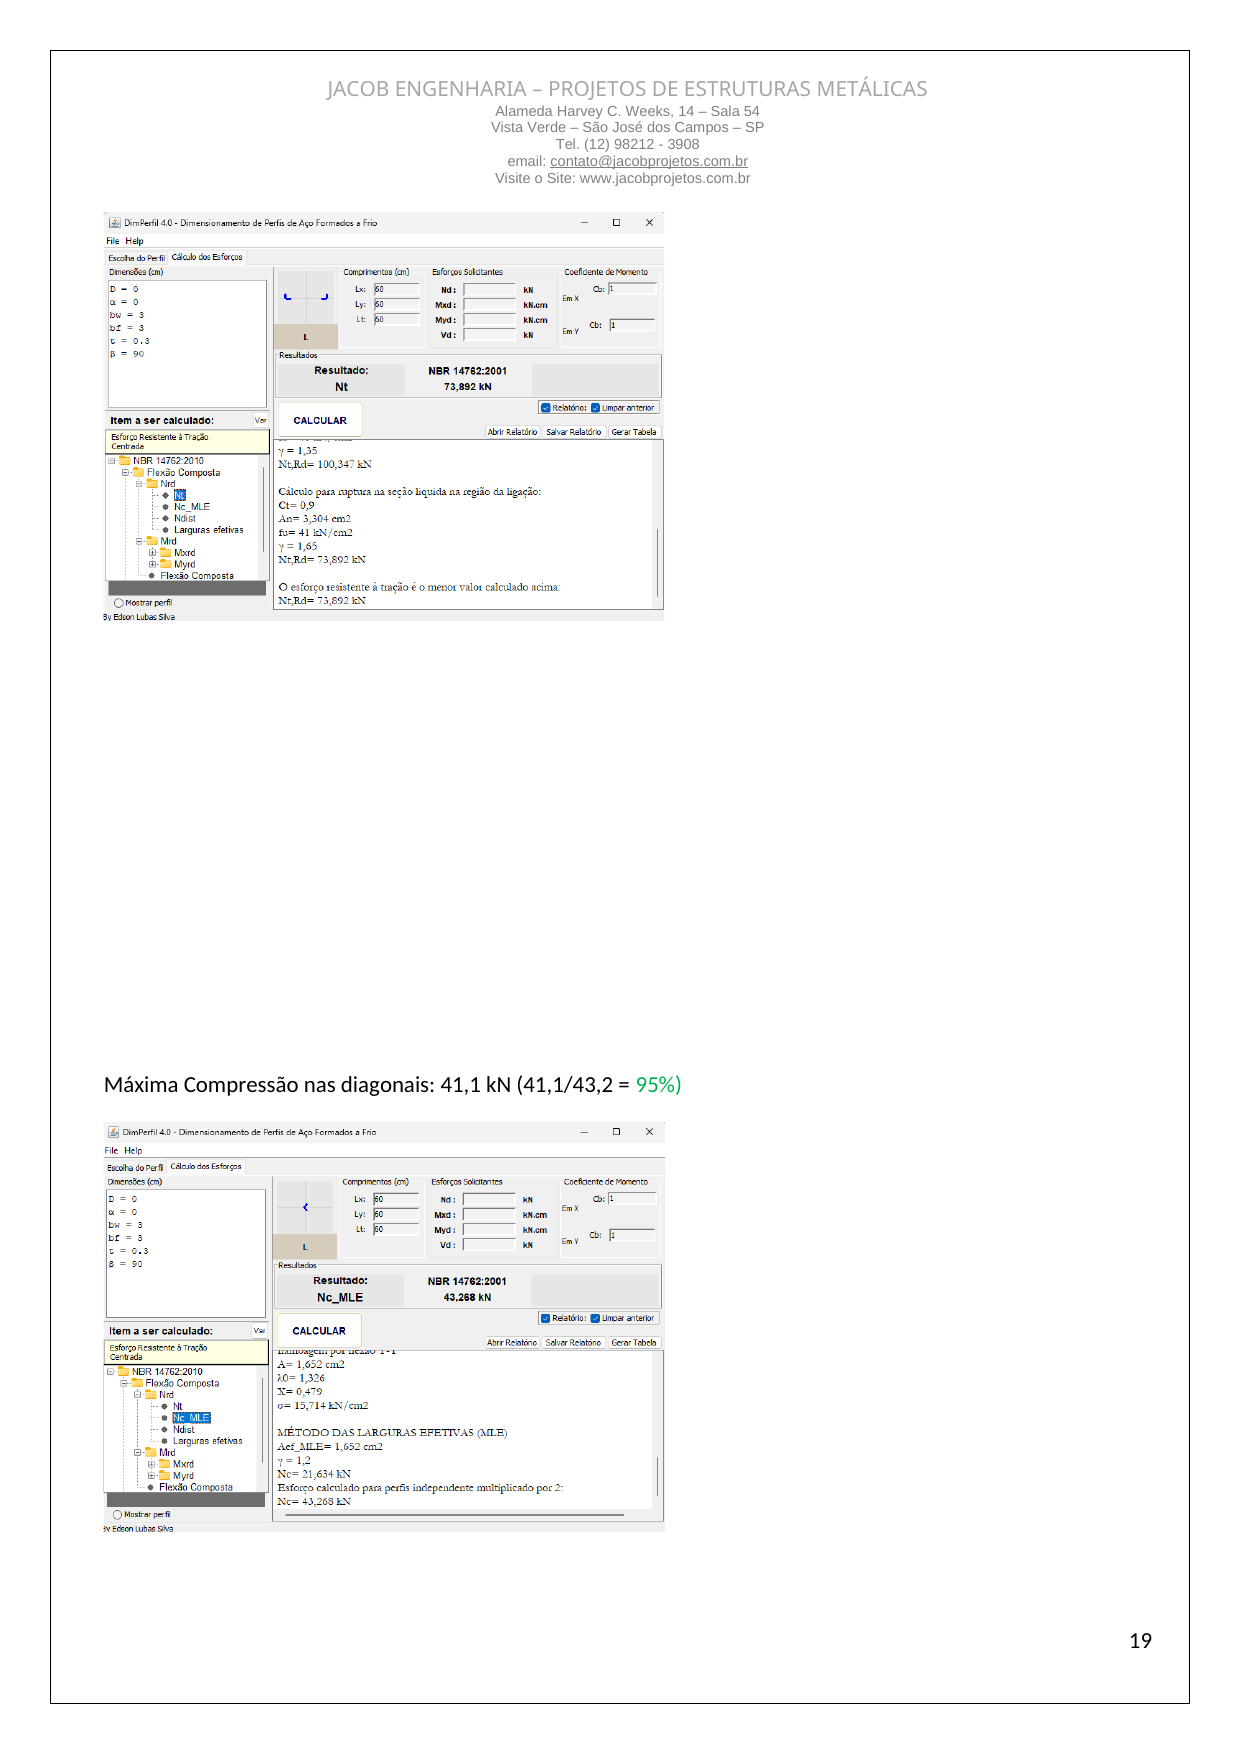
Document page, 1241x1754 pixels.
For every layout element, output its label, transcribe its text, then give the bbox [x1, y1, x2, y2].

picture [103, 212, 665, 621]
picture [103, 1122, 665, 1532]
text Máxima Compressão nas diagonais: 41,1 kN (41,1/43,2 = 95%) [103, 1070, 1152, 1098]
